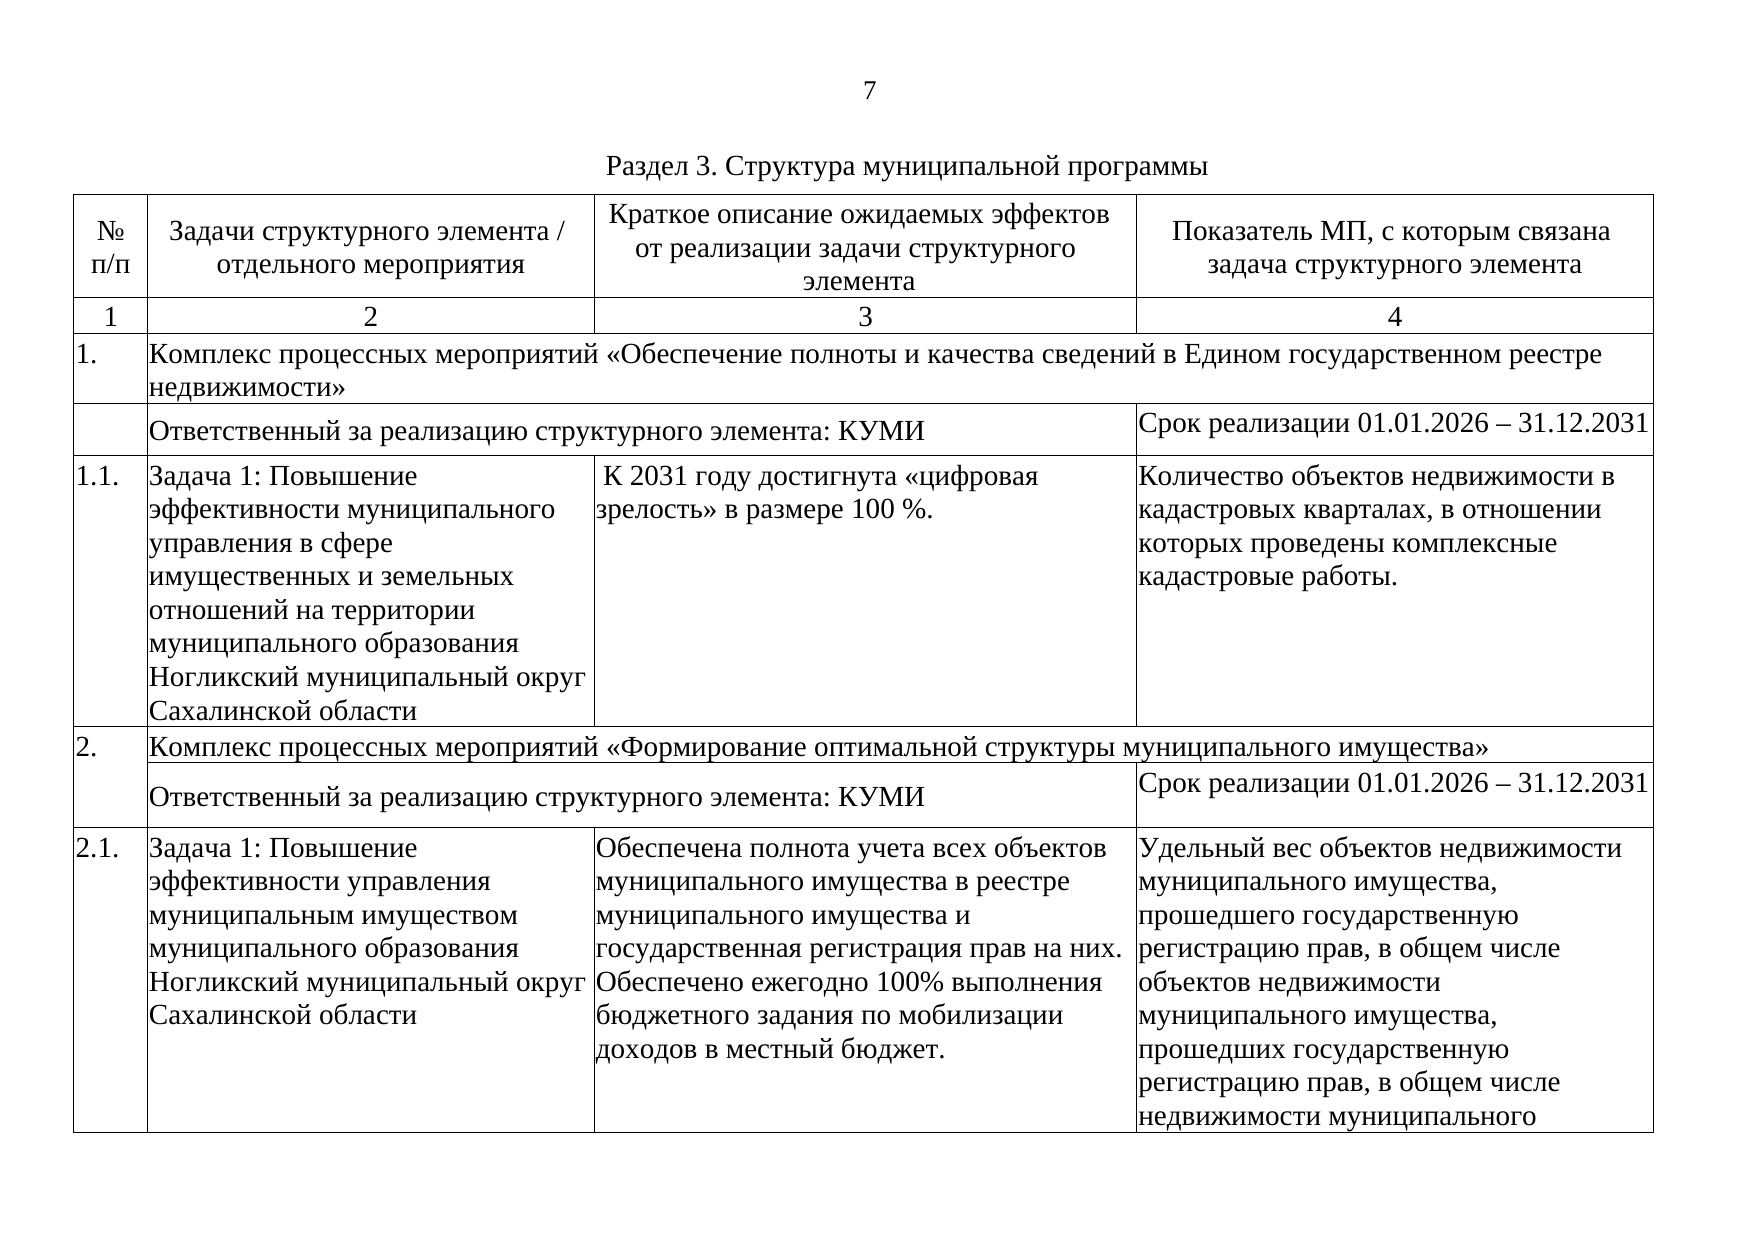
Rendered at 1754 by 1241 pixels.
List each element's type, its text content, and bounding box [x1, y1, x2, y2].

table_cell 4 [1137, 298, 1653, 333]
table_cell 2. [74, 727, 147, 827]
table_header Показатель МП, с которым связана задача структурного элемента [1137, 195, 1653, 297]
table_cell Комплекс процессных мероприятий «Обеспечение полноты и качества сведений в Едином государственном реестре недвижимости» [148, 334, 1653, 403]
table_cell Ответственный за реализацию структурного элемента: КУМИ [148, 763, 1136, 827]
table_cell 2.1. [74, 828, 147, 1132]
table_cell Задача 1: Повышение эффективности управления муниципальным имуществом муниципального образования Ногликский муниципальный округ Сахалинской области [148, 828, 594, 1132]
table_cell Ответственный за реализацию структурного элемента: КУМИ [148, 404, 1136, 455]
table_cell Задача 1: Повышение эффективности муниципального управления в сфере имущественных и земельных отношений на территории муниципального образования Ногликский муниципальный округ Сахалинской области [148, 456, 594, 726]
table_header Задачи структурного элемента / отдельного мероприятия [148, 195, 594, 297]
table_cell [74, 404, 147, 455]
text Раздел 3. Структура муниципальной программы [74, 148, 1665, 181]
table_cell Срок реализации 01.01.2026 – 31.12.2031 [1137, 404, 1653, 455]
table_cell 1. [74, 334, 147, 403]
table_cell Комплекс процессных мероприятий «Формирование оптимальной структуры муниципального имущества» [148, 727, 1653, 762]
table_header Краткое описание ожидаемых эффектов от реализации задачи структурного элемента [595, 195, 1136, 297]
table_cell 1 [74, 298, 147, 333]
table_cell Количество объектов недвижимости в кадастровых кварталах, в отношении которых проведены комплексные кадастровые работы. [1137, 456, 1653, 726]
table_cell К 2031 году достигнута «цифровая зрелость» в размере 100 %. [595, 456, 1136, 726]
table_cell Срок реализации 01.01.2026 – 31.12.2031 [1137, 763, 1653, 827]
table_cell 2 [148, 298, 594, 333]
table_cell 3 [595, 298, 1136, 333]
table_header № п/п [74, 195, 147, 297]
table_cell 1.1. [74, 456, 147, 726]
